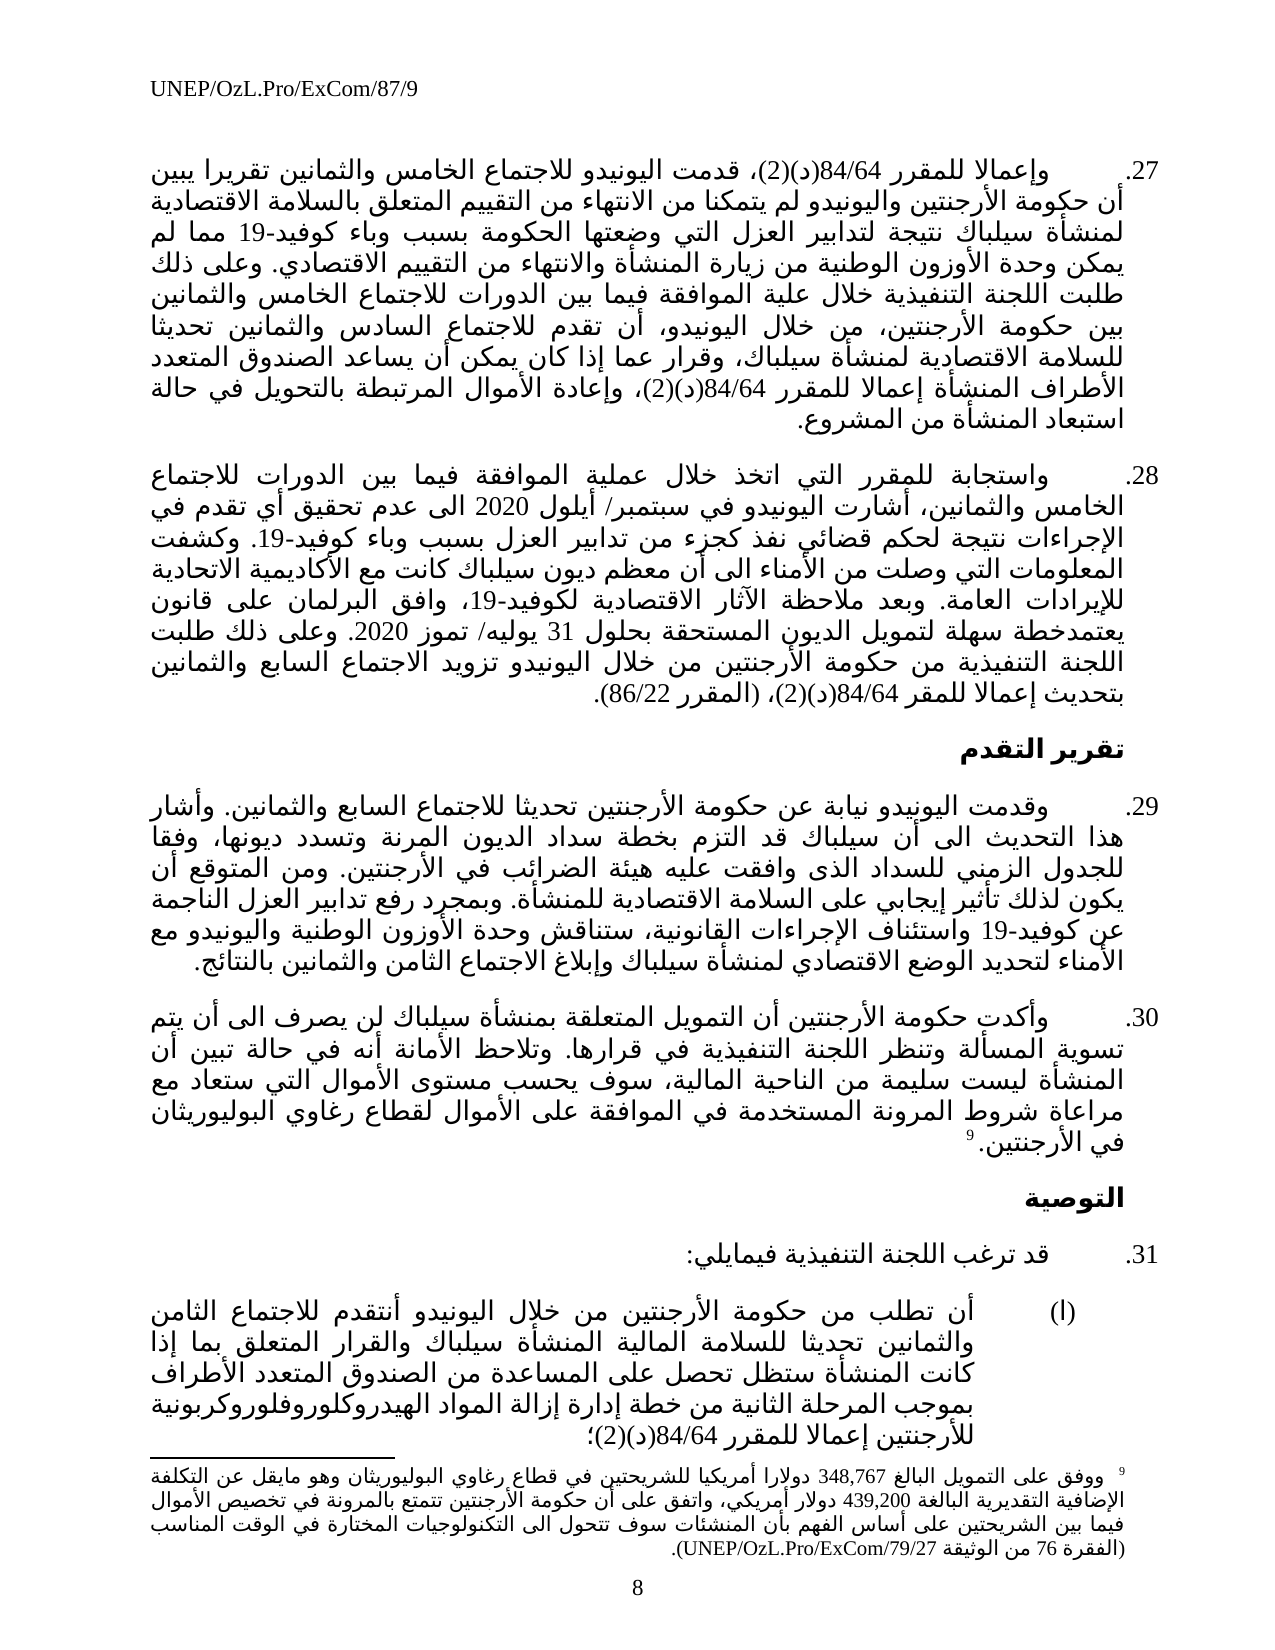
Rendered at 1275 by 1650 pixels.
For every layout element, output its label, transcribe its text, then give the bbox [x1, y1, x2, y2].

subtitle وإعمالا للمقرر 84/64(د)(2)، قدمت اليونيدو للاجتماع الخامس والثمانين تقريرا يبين أن حكومة الأرجنتين واليونيدو لم يتمكنا من الانتهاء من التقييم المتعلق بالسلامة الاقتصادية لمنشأة سيلباك نتيجة لتدابير العزل التي وضعتها الحكومة بسبب وباء كوفيد-19 مما لم يمكن وحدة الأوزون الوطنية من زيارة المنشأة والانتهاء من التقييم الاقتصادي. وعلى ذلك طلبت اللجنة التنفيذية خلال علية الموافقة فيما بين الدورات للاجتماع الخامس والثمانين بين حكومة الأرجنتين، من خلال اليونيدو، أن تقدم للاجتماع السادس والثمانين تحديثا للسلامة الاقتصادية لمنشأة سيلباك، وقرار عما إذا كان يمكن أن يساعد الصندوق المتعدد الأطراف المنشأة إعمالا للمقرر 84/64(د)(2)، وإعادة الأموال المرتبطة بالتحويل في حالة استبعاد المنشأة من المشروع. [150, 154, 1125, 434]
subtitle أن تطلب من حكومة الأرجنتين من خلال اليونيدو أنتقدم للاجتماع الثامن والثمانين تحديثا للسلامة المالية المنشأة سيلباك والقرار المتعلق بما إذا كانت المنشأة ستظل تحصل على المساعدة من الصندوق المتعدد الأطراف بموجب المرحلة الثانية من خطة إدارة إزالة المواد الهيدروكلوروفلوروكربونية للأرجنتين إعمالا للمقرر 84/64(د)(2)؛ [150, 1294, 1050, 1450]
subtitle واستجابة للمقرر التي اتخذ خلال عملية الموافقة فيما بين الدورات للاجتماع الخامس والثمانين، أشارت اليونيدو في سبتمبر/ أيلول 2020 الى عدم تحقيق أي تقدم في الإجراءات نتيجة لحكم قضائي نفذ كجزء من تدابير العزل بسبب وباء كوفيد-19. وكشفت المعلومات التي وصلت من الأمناء الى أن معظم ديون سيلباك كانت مع الأكاديمية الاتحادية للإيرادات العامة. وبعد ملاحظة الآثار الاقتصادية لكوفيد-19، وافق البرلمان على قانون يعتمدخطة سهلة لتمويل الديون المستحقة بحلول 31 يوليه/ تموز 2020. وعلى ذلك طلبت اللجنة التنفيذية من حكومة الأرجنتين من خلال اليونيدو تزويد الاجتماع السابع والثمانين بتحديث إعمالا للمقر 84/64(د)(2)، (المقرر 86/22). [150, 459, 1125, 708]
subtitle تقرير التقدم [150, 733, 1125, 765]
subtitle وأكدت حكومة الأرجنتين أن التمويل المتعلقة بمنشأة سيلباك لن يصرف الى أن يتم تسوية المسألة وتنظر اللجنة التنفيذية في قرارها. وتلاحظ الأمانة أنه في حالة تبين أن المنشأة ليست سليمة من الناحية المالية، سوف يحسب مستوى الأموال التي ستعاد مع مراعاة شروط المرونة المستخدمة في الموافقة على الأموال لقطاع رغاوي البوليوريثان في الأرجنتين. [150, 1002, 1125, 1157]
subtitle قد ترغب اللجنة التنفيذية فيمايلي: [150, 1238, 1125, 1269]
subtitle وقدمت اليونيدو نيابة عن حكومة الأرجنتين تحديثا للاجتماع السابع والثمانين. وأشار هذا التحديث الى أن سيلباك قد التزم بخطة سداد الديون المرنة وتسدد ديونها، وفقا للجدول الزمني للسداد الذى وافقت عليه هيئة الضرائب في الأرجنتين. ومن المتوقع أن يكون لذلك تأثير إيجابي على السلامة الاقتصادية للمنشأة. وبمجرد رفع تدابير العزل الناجمة عن كوفيد-19 واستئناف الإجراءات القانونية، ستناقش وحدة الأوزون الوطنية واليونيدو مع الأمناء لتحديد الوضع الاقتصادي لمنشأة سيلباك وإبلاغ الاجتماع الثامن والثمانين بالنتائج. [150, 790, 1125, 977]
subtitle التوصية [150, 1182, 1125, 1213]
